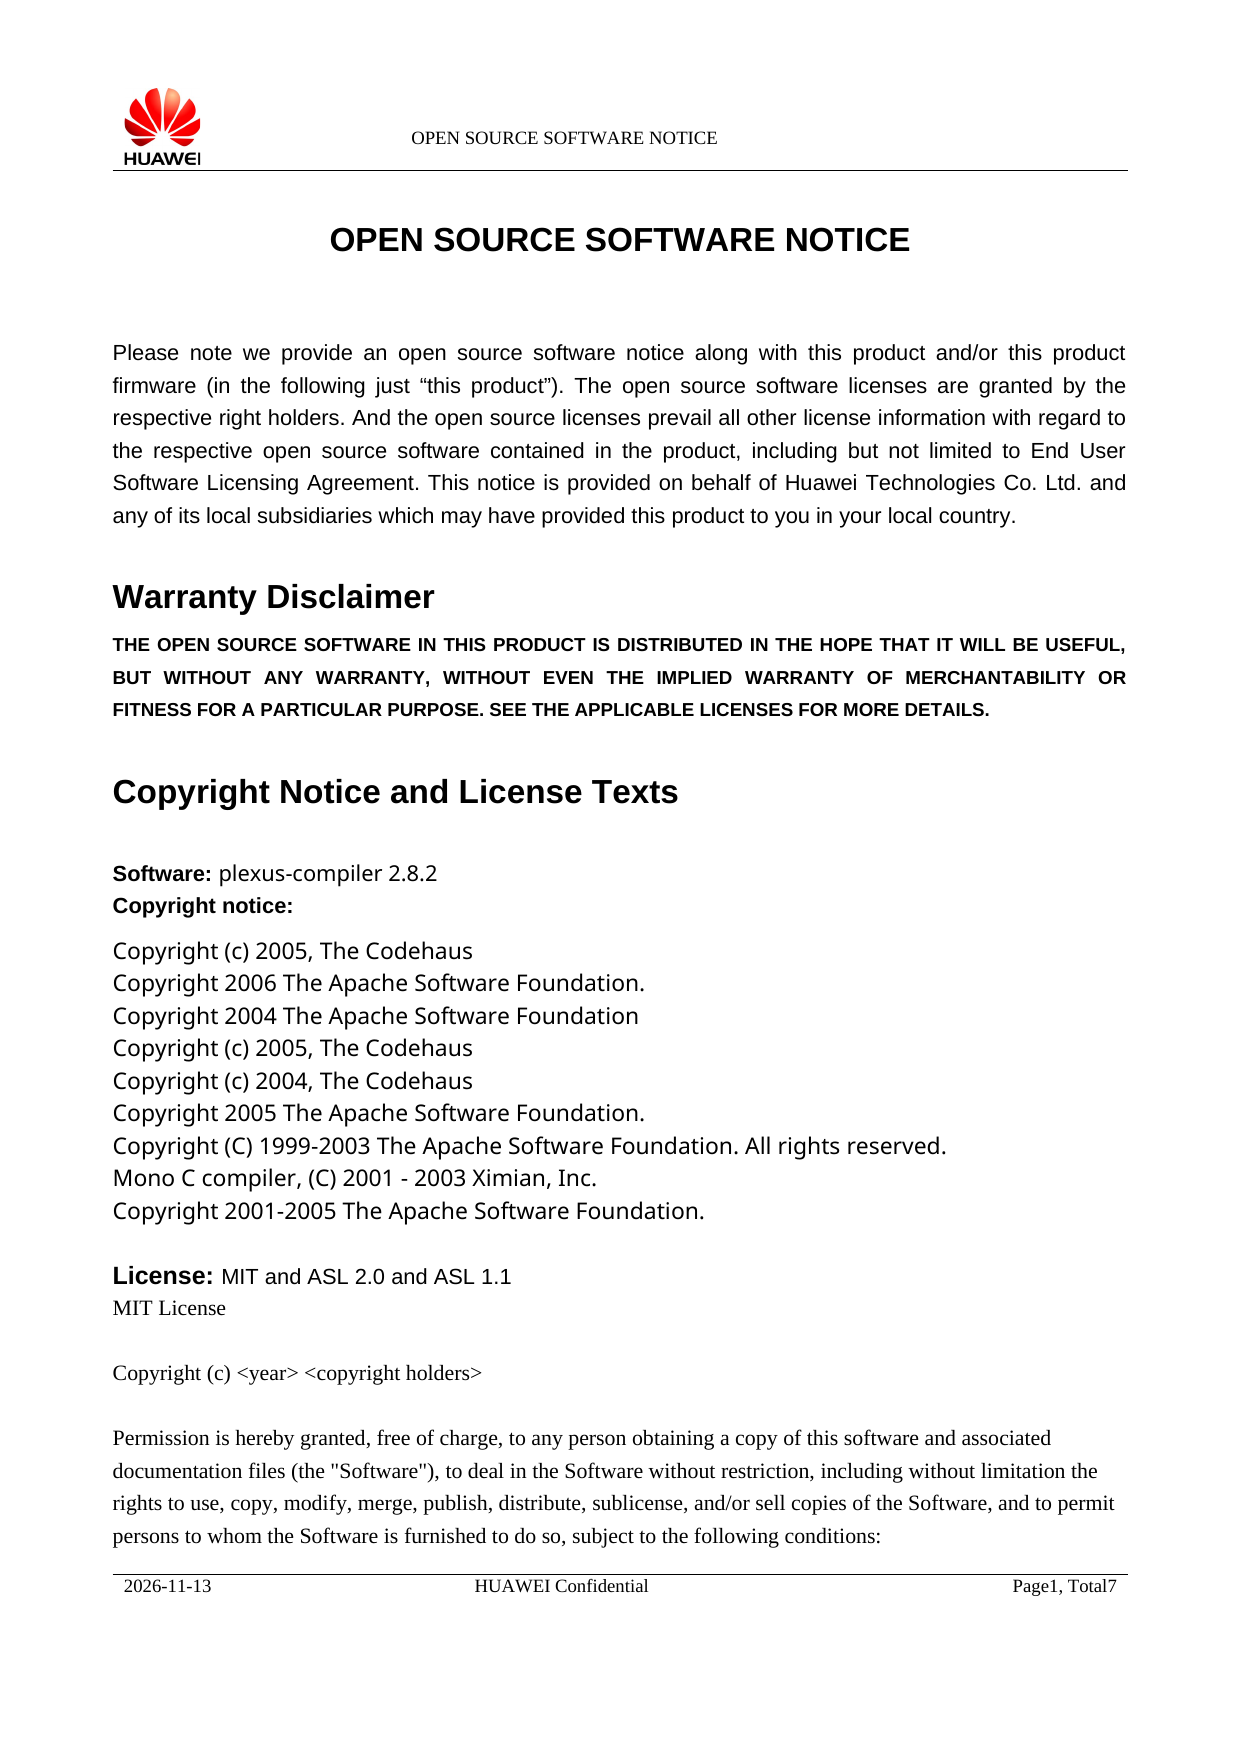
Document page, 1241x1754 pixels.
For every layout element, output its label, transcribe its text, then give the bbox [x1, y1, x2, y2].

text Warranty Disclaimer [112, 564, 1128, 629]
title Software: plexus-compiler 2.8.2 [112, 856, 1128, 889]
picture [124, 88, 201, 165]
text Copyright (c) 2005, The Codehaus Copyright 2006 The Apache Software Foundation. Copyright 2004 The Apache Software Foundation Copyright (c) 2005, The Codehaus Copyright (c) 2004, The Codehaus Copyright 2005 The Apache Software Foundation. Copyright (C) 1999-2003 The Apache Software Foundation. All rights reserved. Mono C compiler, (C) 2001 - 2003 Ximian, Inc. Copyright 2001-2005 The Apache Software Foundation. [112, 934, 1128, 1259]
text Please note we provide an open source software notice along with this product and/or this product firmware (in the following just “this product”). The open source software licenses are granted by the respective right holders. And the open source licenses prevail all other license information with regard to the respective open source software contained in the product, including but not limited to End User Software Licensing Agreement. This notice is provided on behalf of Huawei Technologies Co. Ltd. and any of its local subsidiaries which may have provided this product to you in your local country. [112, 336, 1128, 531]
text Copyright notice: [112, 889, 1128, 921]
text License: MIT and ASL 2.0 and ASL 1.1 [112, 1259, 1128, 1291]
text Copyright Notice and License Texts [112, 759, 1128, 824]
text The open source software in this product is distributed in the hope that it will be useful, but WITHOUT ANY WARRANTY, without even the implied warranty of MERCHANTABILITY or FITNESS FOR A PARTICULAR PURPOSE. See the applicable licenses for more details. [112, 629, 1128, 726]
text OPEN SOURCE SOFTWARE NOTICE [112, 206, 1128, 271]
